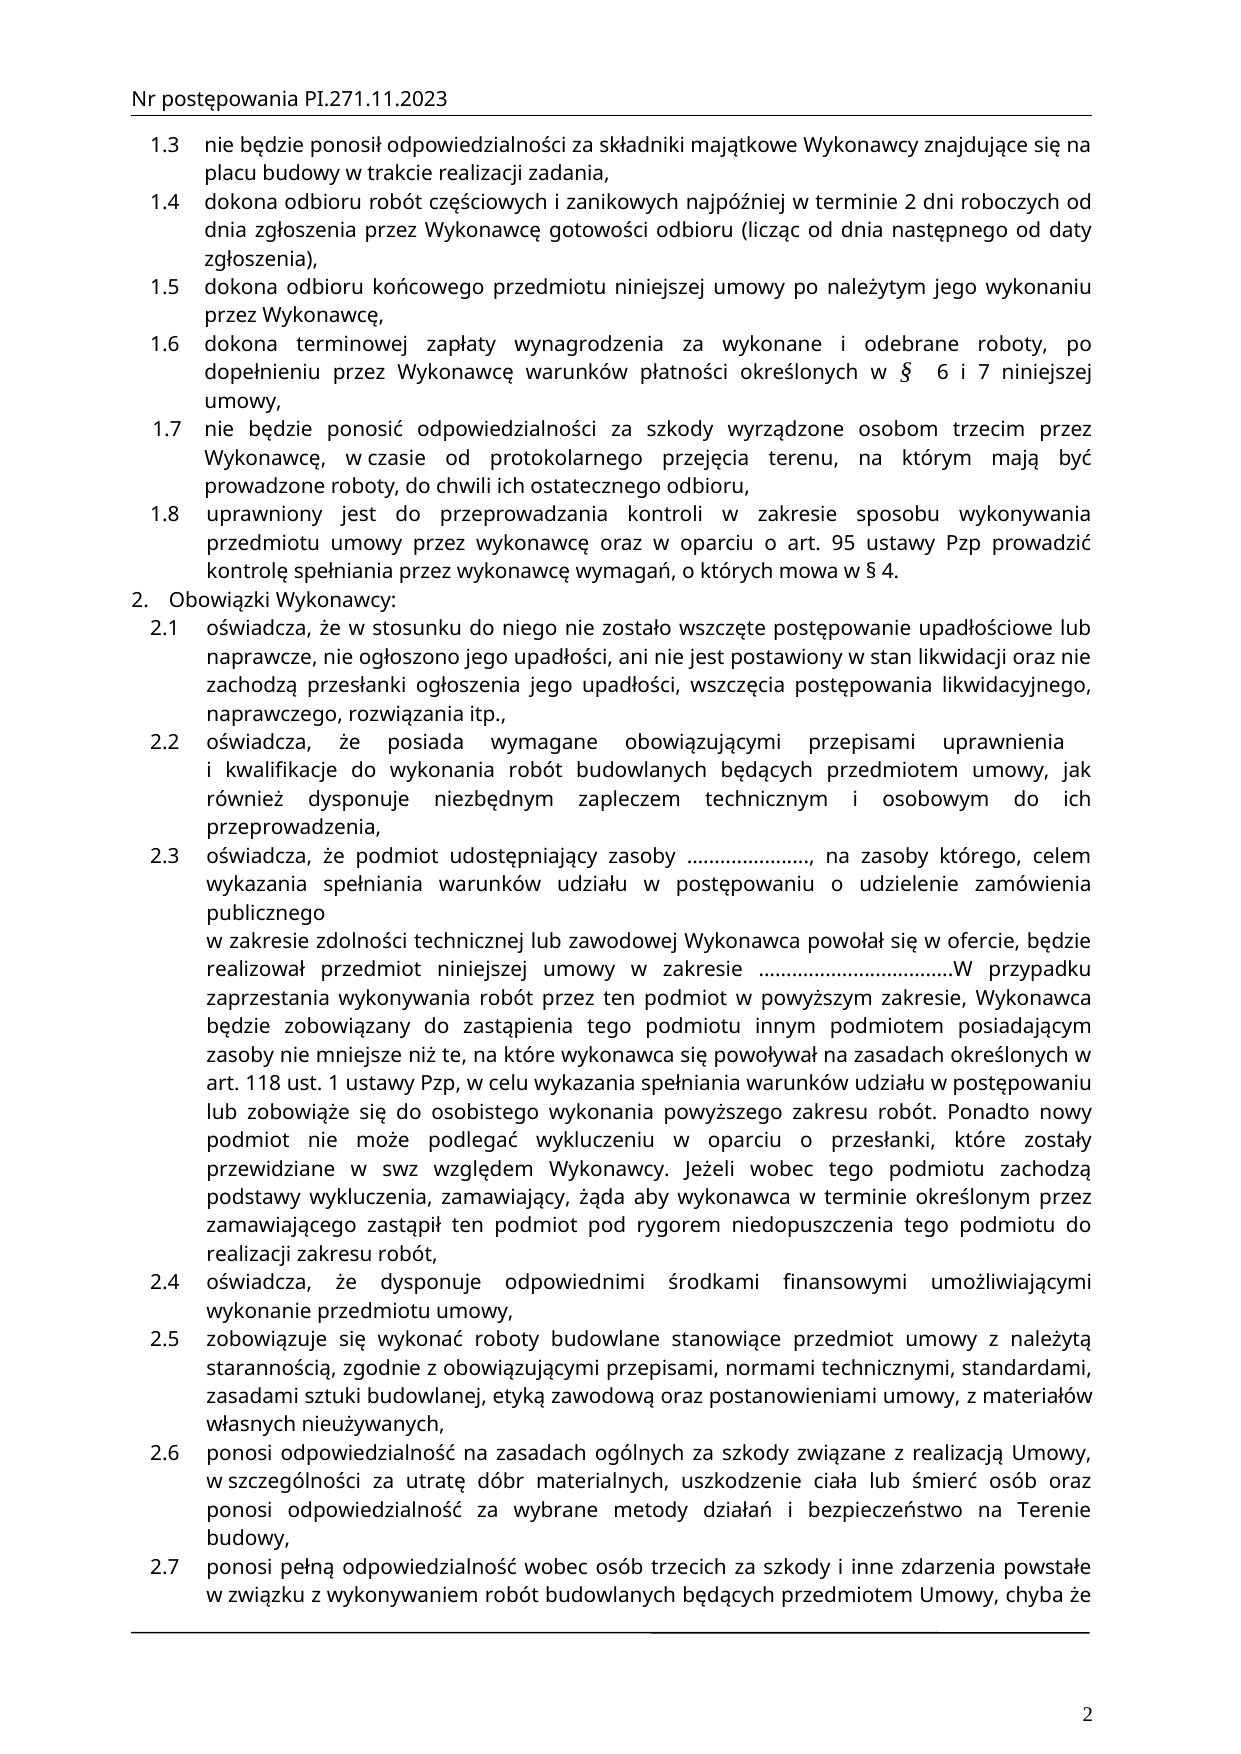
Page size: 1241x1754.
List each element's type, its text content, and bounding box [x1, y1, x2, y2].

list oświadcza, że posiada wymagane obowiązującymi przepisami uprawnienia i kwalifikacje do wykonania robót budowlanych będących przedmiotem umowy, jak również dysponuje niezbędnym zapleczem technicznym i osobowym do ich przeprowadzenia, [150, 727, 1092, 841]
list zobowiązuje się wykonać roboty budowlane stanowiące przedmiot umowy z należytą starannością, zgodnie z obowiązującymi przepisami, normami technicznymi, standardami, zasadami sztuki budowlanej, etyką zawodową oraz postanowieniami umowy, z materiałów własnych nieużywanych, [150, 1324, 1092, 1438]
list uprawniony jest do przeprowadzania kontroli w zakresie sposobu wykonywania przedmiotu umowy przez wykonawcę oraz w oparciu o art. 95 ustawy Pzp prowadzić kontrolę spełniania przez wykonawcę wymagań, o których mowa w § 4. [150, 499, 1092, 585]
list dokona odbioru końcowego przedmiotu niniejszej umowy po należytym jego wykonaniu przez Wykonawcę, [150, 272, 1092, 329]
list oświadcza, że podmiot udostępniający zasoby …..................., na zasoby którego, celem wykazania spełniania warunków udziału w postępowaniu o udzielenie zamówienia publicznego w zakresie zdolności technicznej lub zawodowej Wykonawca powołał się w ofercie, będzie realizował przedmiot niniejszej umowy w zakresie …................................W przypadku zaprzestania wykonywania robót przez ten podmiot w powyższym zakresie, Wykonawca będzie zobowiązany do zastąpienia tego podmiotu innym podmiotem posiadającym zasoby nie mniejsze niż te, na które wykonawca się powoływał na zasadach określonych w art. 118 ust. 1 ustawy Pzp, w celu wykazania spełniania warunków udziału w postępowaniu lub zobowiąże się do osobistego wykonania powyższego zakresu robót. Ponadto nowy podmiot nie może podlegać wykluczeniu w oparciu o przesłanki, które zostały przewidziane w swz względem Wykonawcy. Jeżeli wobec tego podmiotu zachodzą podstawy wykluczenia, zamawiający, żąda aby wykonawca w terminie określonym przez zamawiającego zastąpił ten podmiot pod rygorem niedopuszczenia tego podmiotu do realizacji zakresu robót, [150, 841, 1092, 1267]
list nie będzie ponosił odpowiedzialności za składniki majątkowe Wykonawcy znajdujące się na placu budowy w trakcie realizacji zadania, [150, 130, 1092, 187]
list ponosi odpowiedzialność na zasadach ogólnych za szkody związane z realizacją Umowy, w szczególności za utratę dóbr materialnych, uszkodzenie ciała lub śmierć osób oraz ponosi odpowiedzialność za wybrane metody działań i bezpieczeństwo na Terenie budowy, [150, 1438, 1092, 1552]
list oświadcza, że w stosunku do niego nie zostało wszczęte postępowanie upadłościowe lub naprawcze, nie ogłoszono jego upadłości, ani nie jest postawiony w stan likwidacji oraz nie zachodzą przesłanki ogłoszenia jego upadłości, wszczęcia postępowania likwidacyjnego, naprawczego, rozwiązania itp., [150, 613, 1092, 727]
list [150, 1552, 1092, 1609]
list Obowiązki Wykonawcy: [131, 585, 1092, 613]
list dokona odbioru robót częściowych i zanikowych najpóźniej w terminie 2 dni roboczych od dnia zgłoszenia przez Wykonawcę gotowości odbioru (licząc od dnia następnego od daty zgłoszenia), [150, 187, 1092, 272]
list dokona terminowej zapłaty wynagrodzenia za wykonane i odebrane roboty, po dopełnieniu przez Wykonawcę warunków płatności określonych w 6 i 7 niniejszej umowy, [150, 329, 1092, 414]
list oświadcza, że dysponuje odpowiednimi środkami finansowymi umożliwiającymi wykonanie przedmiotu umowy, [150, 1267, 1092, 1324]
list nie będzie ponosić odpowiedzialności za szkody wyrządzone osobom trzecim przez Wykonawcę, w czasie od protokolarnego przejęcia terenu, na którym mają być prowadzone roboty, do chwili ich ostatecznego odbioru, [152, 414, 1092, 499]
